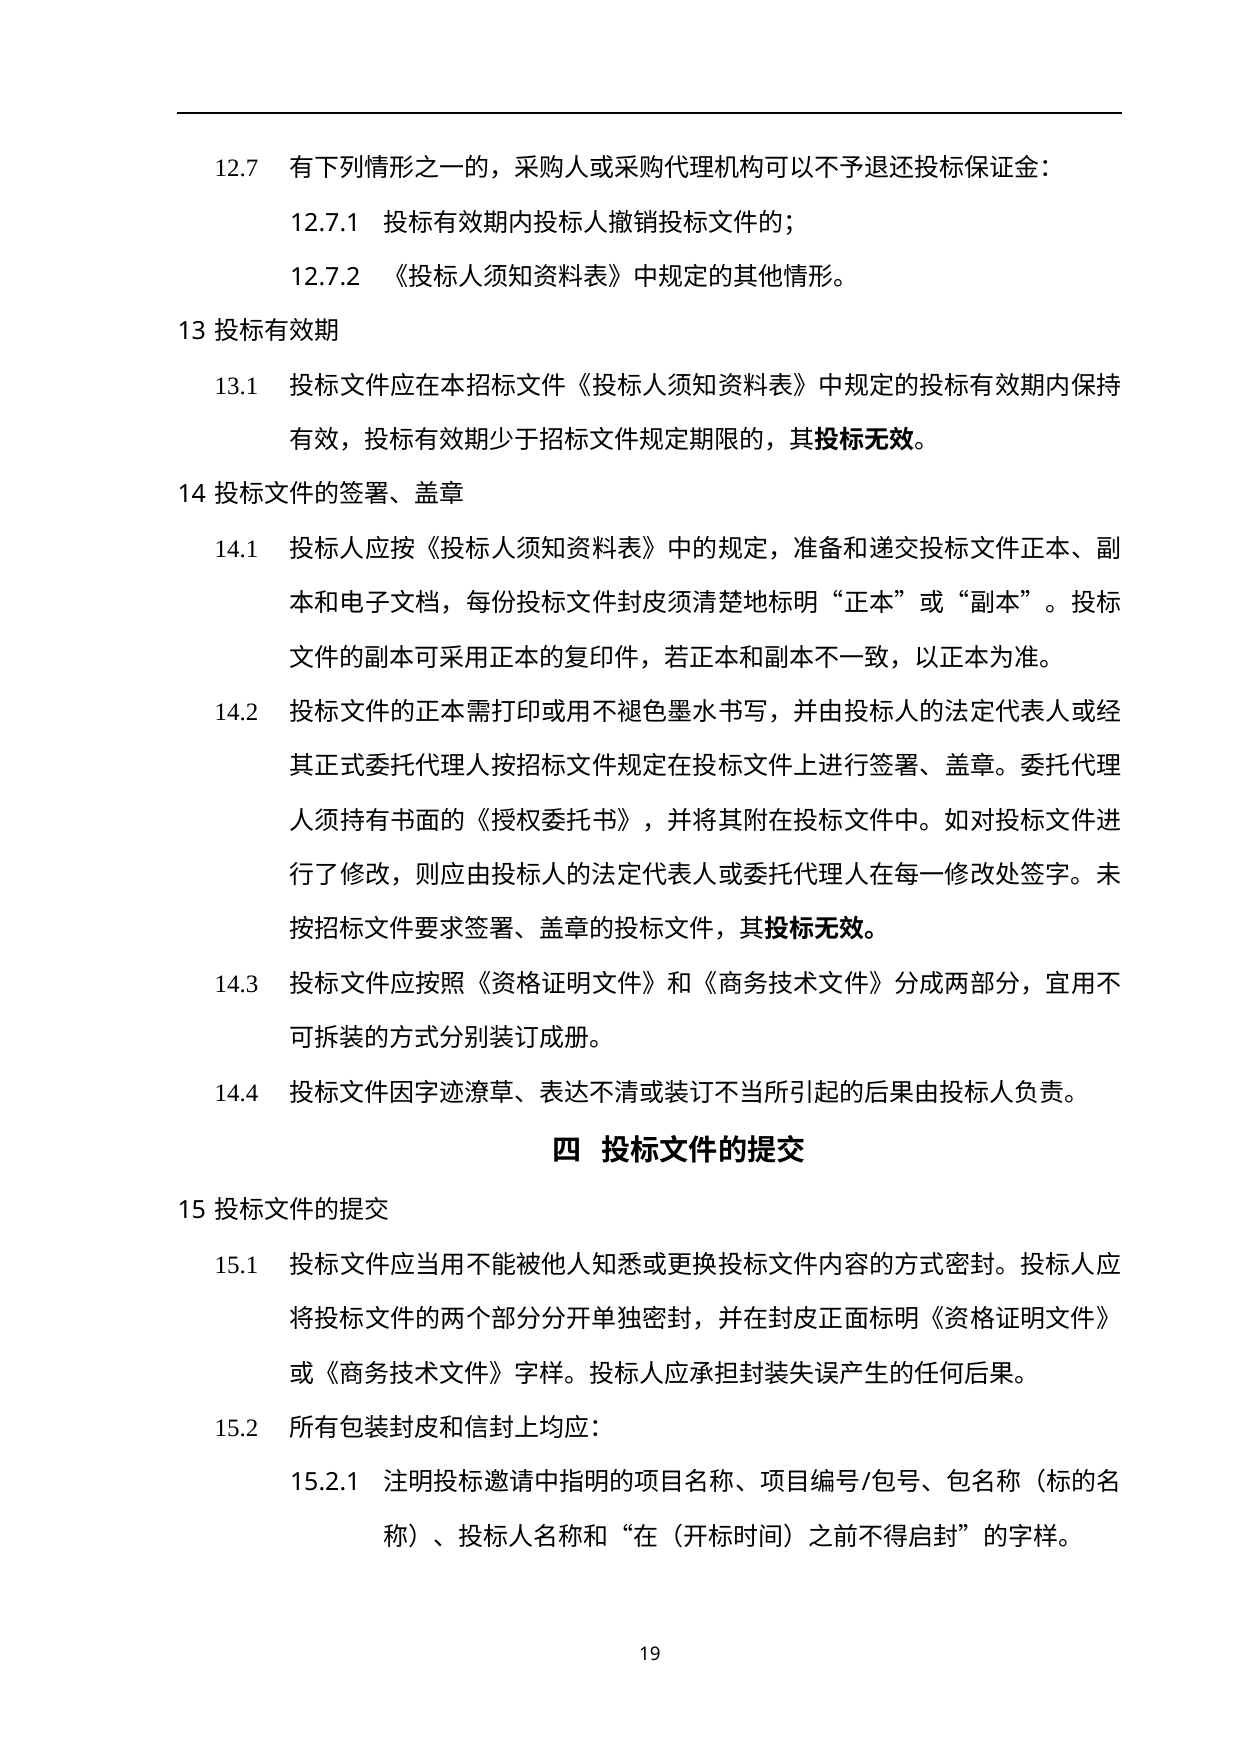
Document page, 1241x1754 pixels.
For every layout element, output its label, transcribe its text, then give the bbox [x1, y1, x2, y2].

list 投标文件的提交 [177, 1190, 1122, 1226]
list 注明投标邀请中指明的项目名称、项目编号/包号、包名称（标的名称）、投标人名称和“在（开标时间）之前不得启封”的字样。 [290, 1462, 1122, 1552]
list 有下列情形之一的，采购人或采购代理机构可以不予退还投标保证金： [214, 148, 1122, 184]
list 投标有效期 [177, 311, 1122, 347]
list 投标文件应按照《资格证明文件》和《商务技术文件》分成两部分，宜用不可拆装的方式分别装订成册。 [214, 963, 1122, 1054]
list 投标文件应当用不能被他人知悉或更换投标文件内容的方式密封。投标人应将投标文件的两个部分分开单独密封，并在封皮正面标明《资格证明文件》或《商务技术文件》字样。投标人应承担封装失误产生的任何后果。 [214, 1244, 1122, 1389]
list 所有包装封皮和信封上均应： [214, 1407, 1122, 1444]
list 投标有效期内投标人撤销投标文件的； [290, 202, 1122, 238]
list 投标文件因字迹潦草、表达不清或装订不当所引起的后果由投标人负责。 [214, 1072, 1122, 1108]
list 投标人应按《投标人须知资料表》中的规定，准备和递交投标文件正本、副本和电子文档，每份投标文件封皮须清楚地标明“正本”或“副本”。投标文件的副本可采用正本的复印件，若正本和副本不一致，以正本为准。 [214, 528, 1122, 673]
list 《投标人须知资料表》中规定的其他情形。 [290, 256, 1122, 293]
list 投标文件的签署、盖章 [177, 474, 1122, 510]
list 投标文件的正本需打印或用不褪色墨水书写，并由投标人的法定代表人或经其正式委托代理人按招标文件规定在投标文件上进行签署、盖章。委托代理人须持有书面的《授权委托书》，并将其附在投标文件中。如对投标文件进行了修改，则应由投标人的法定代表人或委托代理人在每一修改处签字。未按招标文件要求签署、盖章的投标文件，其投标无效。 [214, 691, 1122, 945]
subtitle 四 投标文件的提交 [177, 1126, 1122, 1169]
list 投标文件应在本招标文件《投标人须知资料表》中规定的投标有效期内保持有效，投标有效期少于招标文件规定期限的，其投标无效。 [214, 365, 1122, 456]
